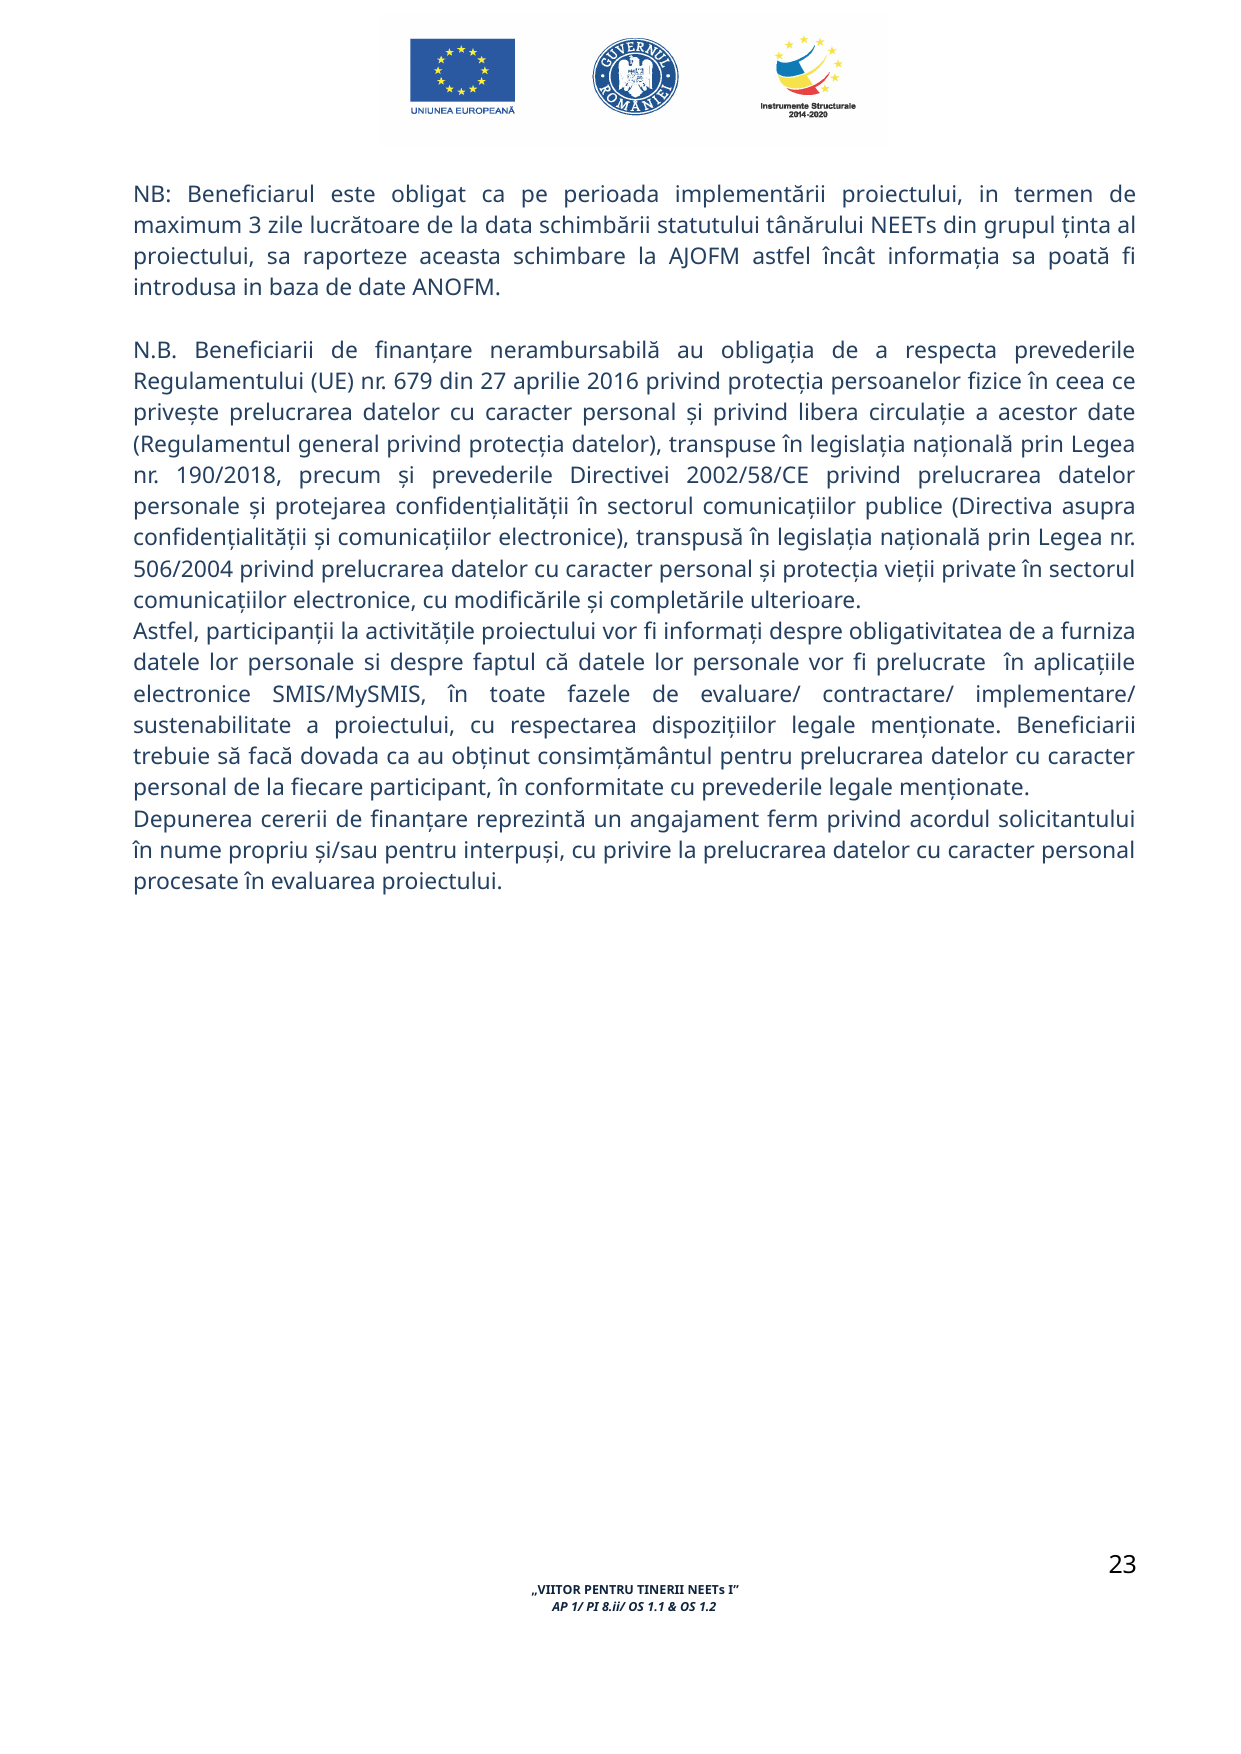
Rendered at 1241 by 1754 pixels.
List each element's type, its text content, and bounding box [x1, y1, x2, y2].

picture [380, 14, 890, 147]
text Astfel, participanții la activitățile proiectului vor fi informați despre obligativitatea de a furniza datele lor personale si despre faptul că datele lor personale vor fi prelucrate în aplicațiile electronice SMIS/MySMIS, în toate fazele de evaluare/ contractare/ implementare/ sustenabilitate a proiectului, cu respectarea dispozițiilor legale menționate. Beneficiarii trebuie să facă dovada ca au obținut consimțământul pentru prelucrarea datelor cu caracter personal de la fiecare participant, în conformitate cu prevederile legale menționate. [133, 615, 1137, 803]
text Depunerea cererii de finanțare reprezintă un angajament ferm privind acordul solicitantului în nume propriu și/sau pentru interpuși, cu privire la prelucrarea datelor cu caracter personal procesate în evaluarea proiectului. [133, 803, 1137, 896]
text NB: Beneficiarul este obligat ca pe perioada implementării proiectului, in termen de maximum 3 zile lucrătoare de la data schimbării statutului tânărului NEETs din grupul ținta al proiectului, sa raporteze aceasta schimbare la AJOFM astfel încât informația sa poată fi introdusa in baza de date ANOFM. [133, 178, 1137, 303]
text N.B. Beneficiarii de finanțare nerambursabilă au obligația de a respecta prevederile Regulamentului (UE) nr. 679 din 27 aprilie 2016 privind protecția persoanelor fizice în ceea ce privește prelucrarea datelor cu caracter personal și privind libera circulație a acestor date (Regulamentul general privind protecția datelor), transpuse în legislația națională prin Legea nr. 190/2018, precum și prevederile Directivei 2002/58/CE privind prelucrarea datelor personale și protejarea confidențialității în sectorul comunicațiilor publice (Directiva asupra confidențialității și comunicațiilor electronice), transpusă în legislația națională prin Legea nr. 506/2004 privind prelucrarea datelor cu caracter personal și protecția vieții private în sectorul comunicațiilor electronice, cu modificările și completările ulterioare. [133, 334, 1137, 615]
